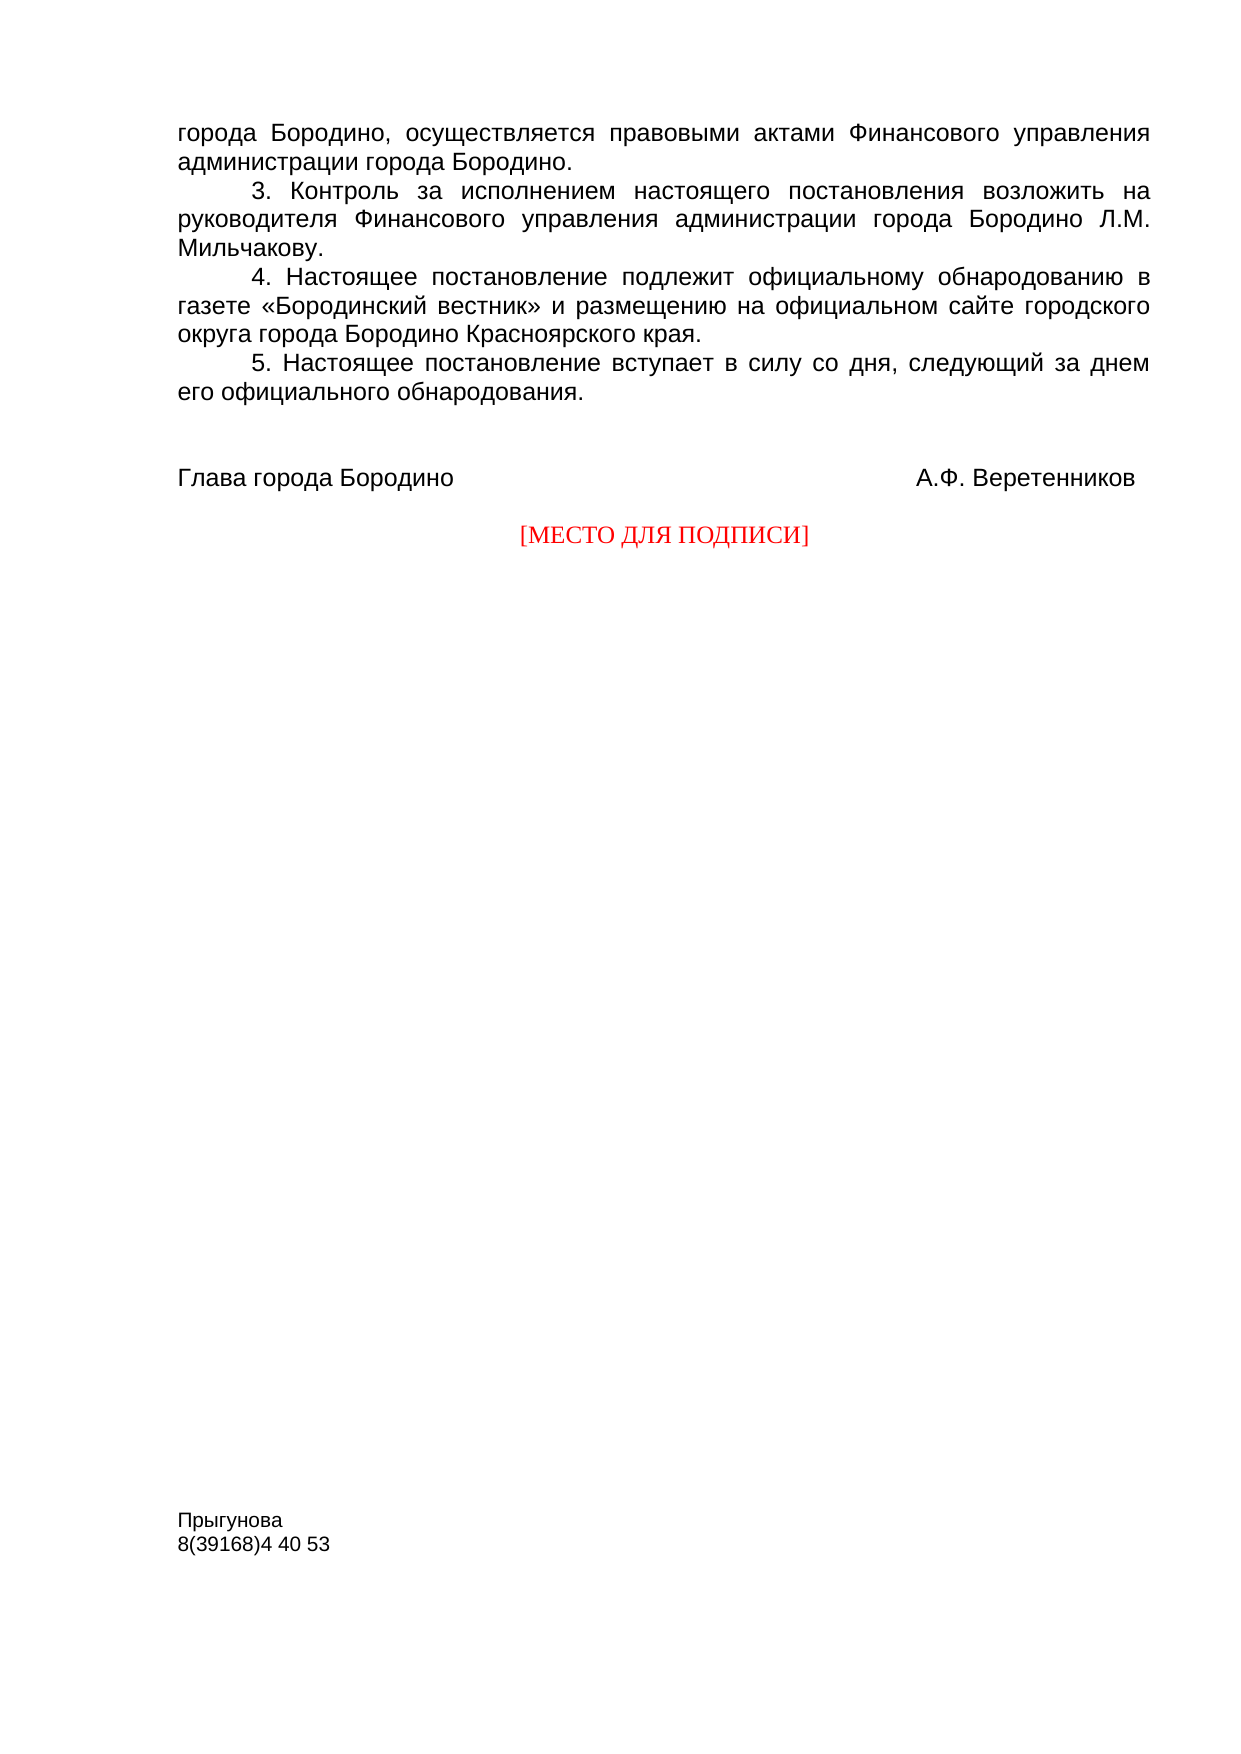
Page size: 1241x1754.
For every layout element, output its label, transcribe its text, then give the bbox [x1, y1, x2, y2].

text [МЕСТО ДЛЯ ПОДПИСИ] [177, 521, 1152, 549]
text 5. Настоящее постановление вступает в силу со дня, следующий за днем его официального обнародования. [177, 348, 1152, 406]
text Прыгунова [177, 1508, 1152, 1532]
text Глава города Бородино А.Ф. Веретенников [177, 463, 1152, 492]
text 8(39168)4 40 53 [177, 1532, 1152, 1556]
text 3. Контроль за исполнением настоящего постановления возложить на руководителя Финансового управления администрации города Бородино Л.М. Мильчакову. [177, 176, 1152, 262]
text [177, 118, 1152, 176]
text 4. Настоящее постановление подлежит официальному обнародованию в газете «Бородинский вестник» и размещению на официальном сайте городского округа города Бородино Красноярского края. [177, 262, 1152, 348]
